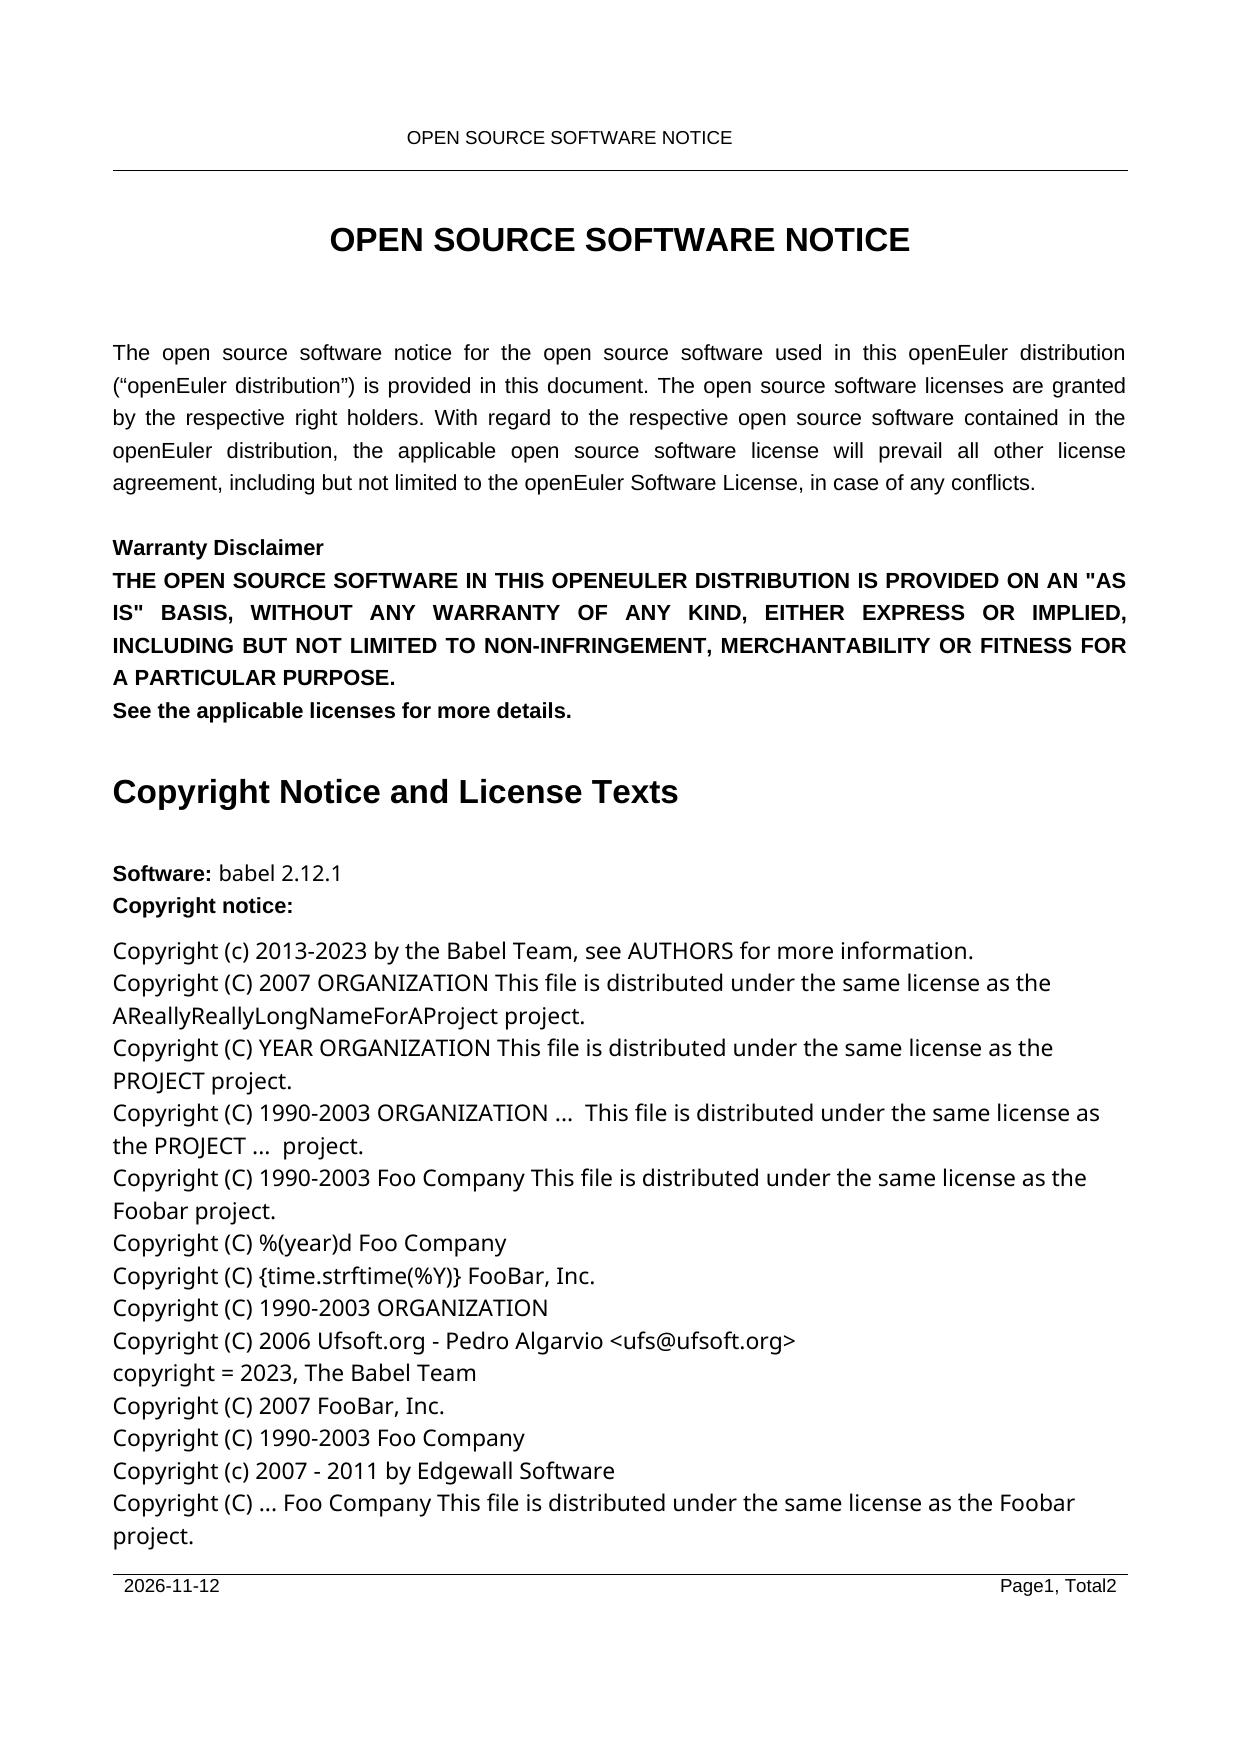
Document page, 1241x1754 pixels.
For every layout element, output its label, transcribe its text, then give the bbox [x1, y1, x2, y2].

text Copyright Notice and License Texts [112, 759, 1128, 824]
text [112, 934, 1128, 1551]
text Copyright notice: [112, 889, 1128, 921]
text Warranty Disclaimer [112, 531, 1128, 564]
title Software: babel 2.12.1 [112, 856, 1128, 889]
text The open source software notice for the open source software used in this openEuler distribution (“openEuler distribution”) is provided in this document. The open source software licenses are granted by the respective right holders. With regard to the respective open source software contained in the openEuler distribution, the applicable open source software license will prevail all other license agreement, including but not limited to the openEuler Software License, in case of any conflicts. [112, 336, 1128, 499]
text OPEN SOURCE SOFTWARE NOTICE [112, 206, 1128, 271]
text THE OPEN SOURCE SOFTWARE IN THIS OPENEULER DISTRIBUTION IS PROVIDED ON AN "AS IS" BASIS, WITHOUT ANY WARRANTY OF ANY KIND, EITHER EXPRESS OR IMPLIED, INCLUDING BUT NOT LIMITED TO NON-INFRINGEMENT, MERCHANTABILITY OR FITNESS FOR A PARTICULAR PURPOSE. See the applicable licenses for more details. [112, 564, 1128, 726]
